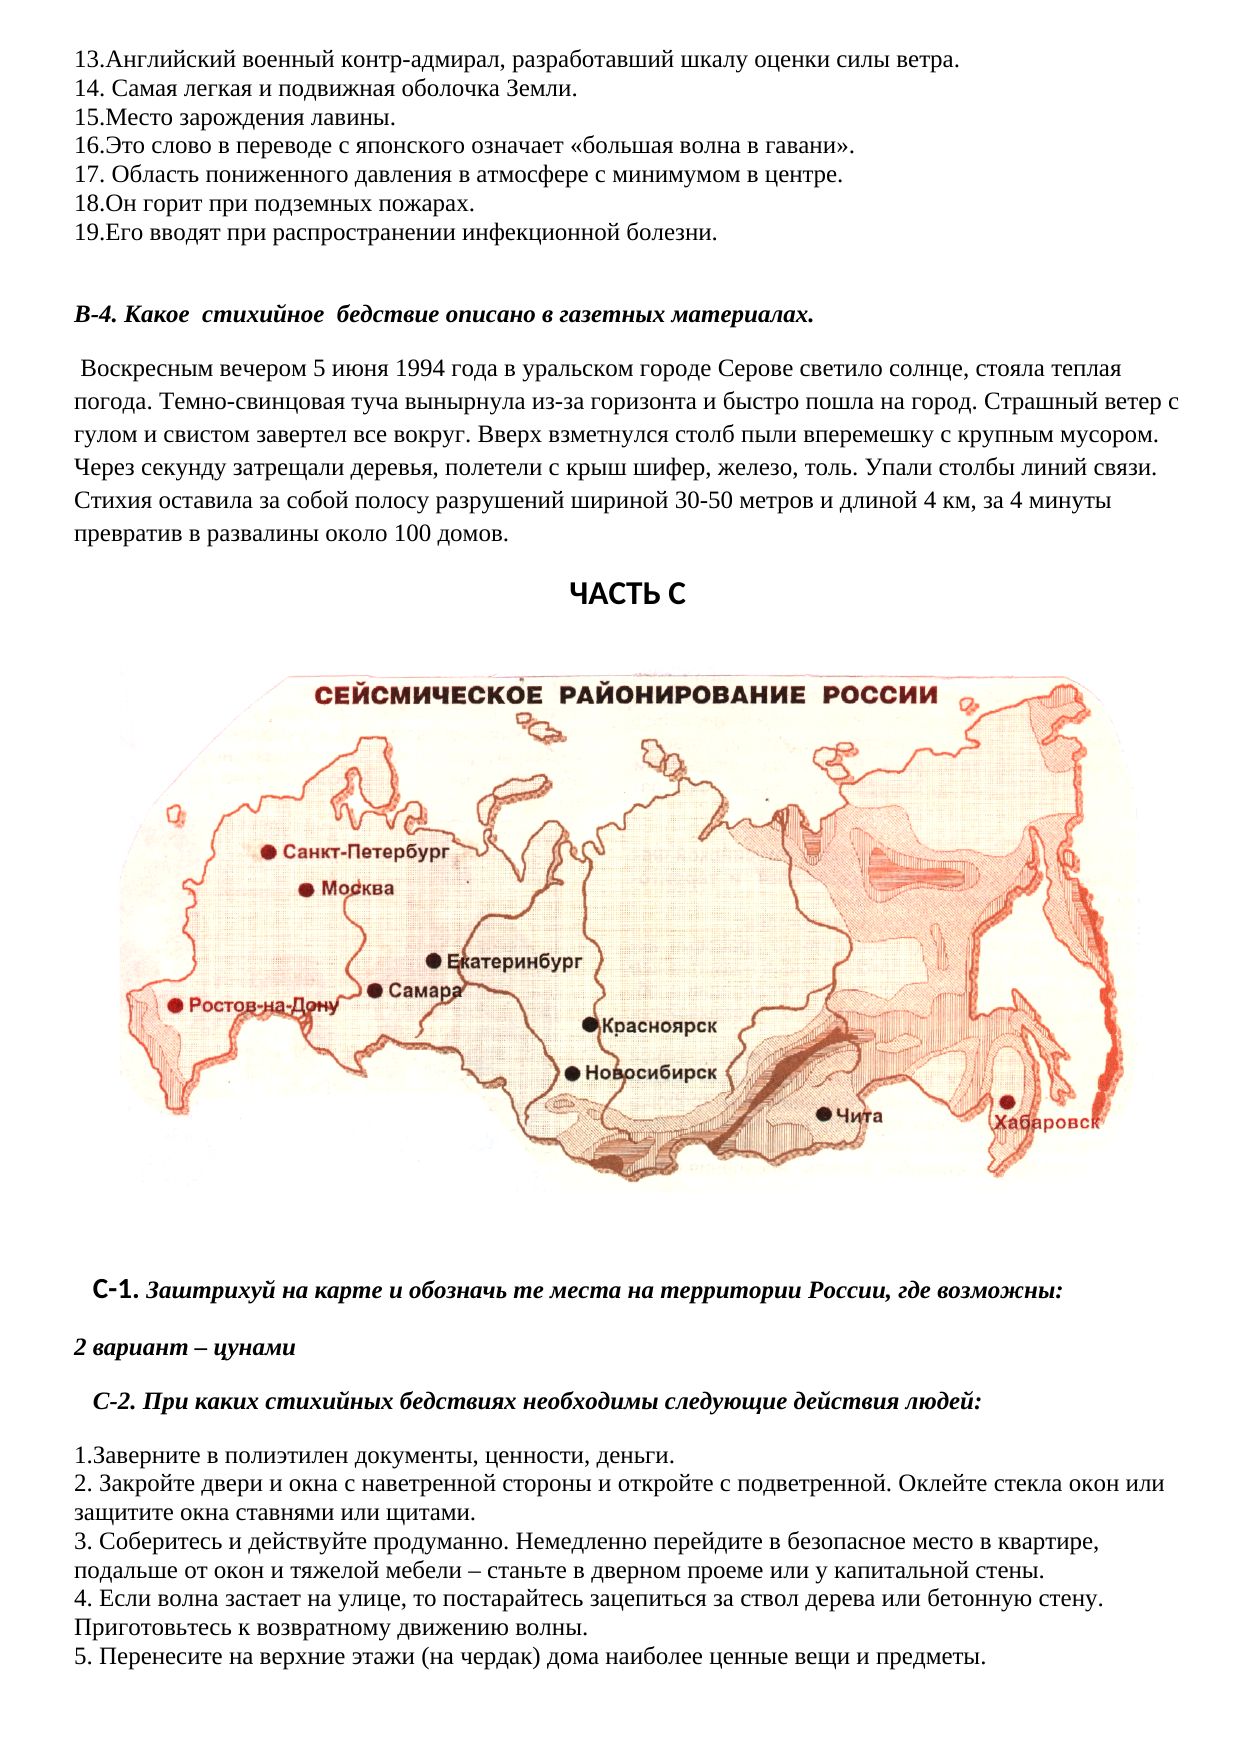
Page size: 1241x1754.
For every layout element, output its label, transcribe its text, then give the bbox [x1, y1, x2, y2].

text В-4. Какое стихийное бедствие описано в газетных материалах. [74, 299, 1181, 328]
text 13.Английский военный контр-адмирал, разработавший шкалу оценки силы ветра. [74, 44, 1181, 73]
text 3. Соберитесь и действуйте продуманно. Немедленно перейдите в безопасное место в квартире, подальше от окон и тяжелой мебели – станьте в дверном проеме или у капитальной стены. [74, 1526, 1181, 1583]
text 5. Перенесите на верхние этажи (на чердак) дома наиболее ценные вещи и предметы. [74, 1641, 1181, 1670]
picture [119, 666, 1154, 1191]
text С-2. При каких стихийных бедствиях необходимы следующие действия людей: [93, 1386, 1181, 1414]
text 19.Его вводят при распространении инфекционной болезни. [74, 217, 1181, 246]
text 15.Место зарождения лавины. [74, 102, 1181, 131]
text 17. Область пониженного давления в атмосфере с минимумом в центре. [74, 159, 1181, 188]
text Воскресным вечером 5 июня 1994 года в уральском городе Серове светило солнце, стояла теплая погода. Темно-свинцовая туча вынырнула из-за горизонта и быстро пошла на город. Страшный ветер с гулом и свистом завертел все вокруг. Вверх взметнулся столб пыли вперемешку с крупным мусором. Через секунду затрещали деревья, полетели с крыш шифер, железо, толь. Упали столбы линий связи. Стихия оставила за собой полосу разрушений шириной 30- и длиной , за 4 минуты превратив в развалины около 100 домов. [74, 353, 1181, 547]
text 2 вариант – цунами [74, 1332, 1181, 1361]
text 2. Закройте двери и окна с наветренной стороны и откройте с подветренной. Оклейте стекла окон или защитите окна ставнями или щитами. [74, 1468, 1181, 1526]
text 4. Если волна застает на улице, то постарайтесь зацепиться за ствол дерева или бетонную стену. Приготовьтесь к возвратному движению волны. [74, 1583, 1181, 1641]
text 16.Это слово в переводе с японского означает «большая волна в гавани». [74, 131, 1181, 159]
text 18.Он горит при подземных пожарах. [74, 188, 1181, 217]
text 1.Заверните в полиэтилен документы, ценности, деньги. [74, 1440, 1181, 1468]
text ЧАСТЬ С [74, 572, 1181, 613]
text 14. Самая легкая и подвижная оболочка Земли. [74, 73, 1181, 102]
